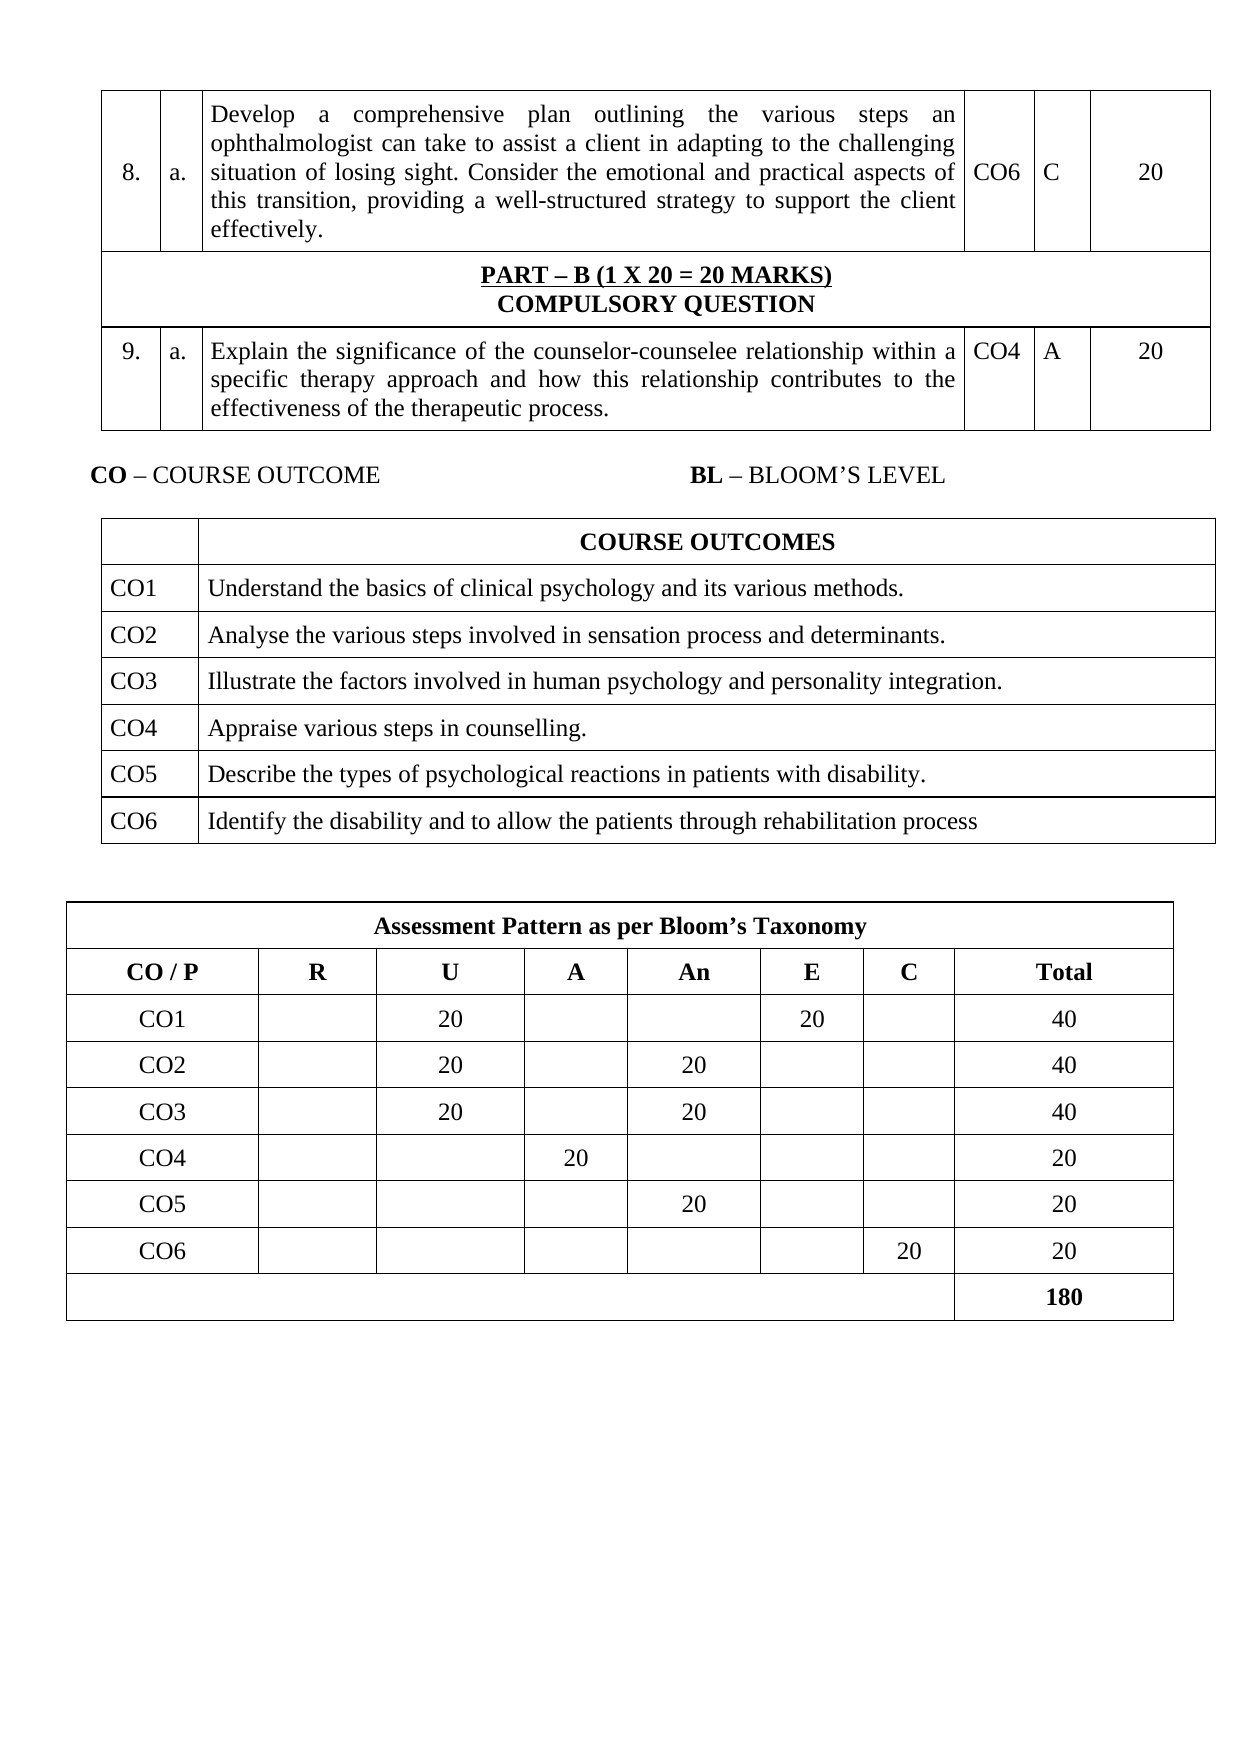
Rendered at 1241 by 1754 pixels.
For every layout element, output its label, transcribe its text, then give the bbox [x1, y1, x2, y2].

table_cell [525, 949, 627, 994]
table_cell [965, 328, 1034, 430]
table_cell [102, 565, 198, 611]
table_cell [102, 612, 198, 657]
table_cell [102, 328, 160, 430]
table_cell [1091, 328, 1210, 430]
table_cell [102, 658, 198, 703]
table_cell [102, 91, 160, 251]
text CO – COURSE OUTCOME BL – BLOOM’S LEVEL [90, 460, 1150, 489]
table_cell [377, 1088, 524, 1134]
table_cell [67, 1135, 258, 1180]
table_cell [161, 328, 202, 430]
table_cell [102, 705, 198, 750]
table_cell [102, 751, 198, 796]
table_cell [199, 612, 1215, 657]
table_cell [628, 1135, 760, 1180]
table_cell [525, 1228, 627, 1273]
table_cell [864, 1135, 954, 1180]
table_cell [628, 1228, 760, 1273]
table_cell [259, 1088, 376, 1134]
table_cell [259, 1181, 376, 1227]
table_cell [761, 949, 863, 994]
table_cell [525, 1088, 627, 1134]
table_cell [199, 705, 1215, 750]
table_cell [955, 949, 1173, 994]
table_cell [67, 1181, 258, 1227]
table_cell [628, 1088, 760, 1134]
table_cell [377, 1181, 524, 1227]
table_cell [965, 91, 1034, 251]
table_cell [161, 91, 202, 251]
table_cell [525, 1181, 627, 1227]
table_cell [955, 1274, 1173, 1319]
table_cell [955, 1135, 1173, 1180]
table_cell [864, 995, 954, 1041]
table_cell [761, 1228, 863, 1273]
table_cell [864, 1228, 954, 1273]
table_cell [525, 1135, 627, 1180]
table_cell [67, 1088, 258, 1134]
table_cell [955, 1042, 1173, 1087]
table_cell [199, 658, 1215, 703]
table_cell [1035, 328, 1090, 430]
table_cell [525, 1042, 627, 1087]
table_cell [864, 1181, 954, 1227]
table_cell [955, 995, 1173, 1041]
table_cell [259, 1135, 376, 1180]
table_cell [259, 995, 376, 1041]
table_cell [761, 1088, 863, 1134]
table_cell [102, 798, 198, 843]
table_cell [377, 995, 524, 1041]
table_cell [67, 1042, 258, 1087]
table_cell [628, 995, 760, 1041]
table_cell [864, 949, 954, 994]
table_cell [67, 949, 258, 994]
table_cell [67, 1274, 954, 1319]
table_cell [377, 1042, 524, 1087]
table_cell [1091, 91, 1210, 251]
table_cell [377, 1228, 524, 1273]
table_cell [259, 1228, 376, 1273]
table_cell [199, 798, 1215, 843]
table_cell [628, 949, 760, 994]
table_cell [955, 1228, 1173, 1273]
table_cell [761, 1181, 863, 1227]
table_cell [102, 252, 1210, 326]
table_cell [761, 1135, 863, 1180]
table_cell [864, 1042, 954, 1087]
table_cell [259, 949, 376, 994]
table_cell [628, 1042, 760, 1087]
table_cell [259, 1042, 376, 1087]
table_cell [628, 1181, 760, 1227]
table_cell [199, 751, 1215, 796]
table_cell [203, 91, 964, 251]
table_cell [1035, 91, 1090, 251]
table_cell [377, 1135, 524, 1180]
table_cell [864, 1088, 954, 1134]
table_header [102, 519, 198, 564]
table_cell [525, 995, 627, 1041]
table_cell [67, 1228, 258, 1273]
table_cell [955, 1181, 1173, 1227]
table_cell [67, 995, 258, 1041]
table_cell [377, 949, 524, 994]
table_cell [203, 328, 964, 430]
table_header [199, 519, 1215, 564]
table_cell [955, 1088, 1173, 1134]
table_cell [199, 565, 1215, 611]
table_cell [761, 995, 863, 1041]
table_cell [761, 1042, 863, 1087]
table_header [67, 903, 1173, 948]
